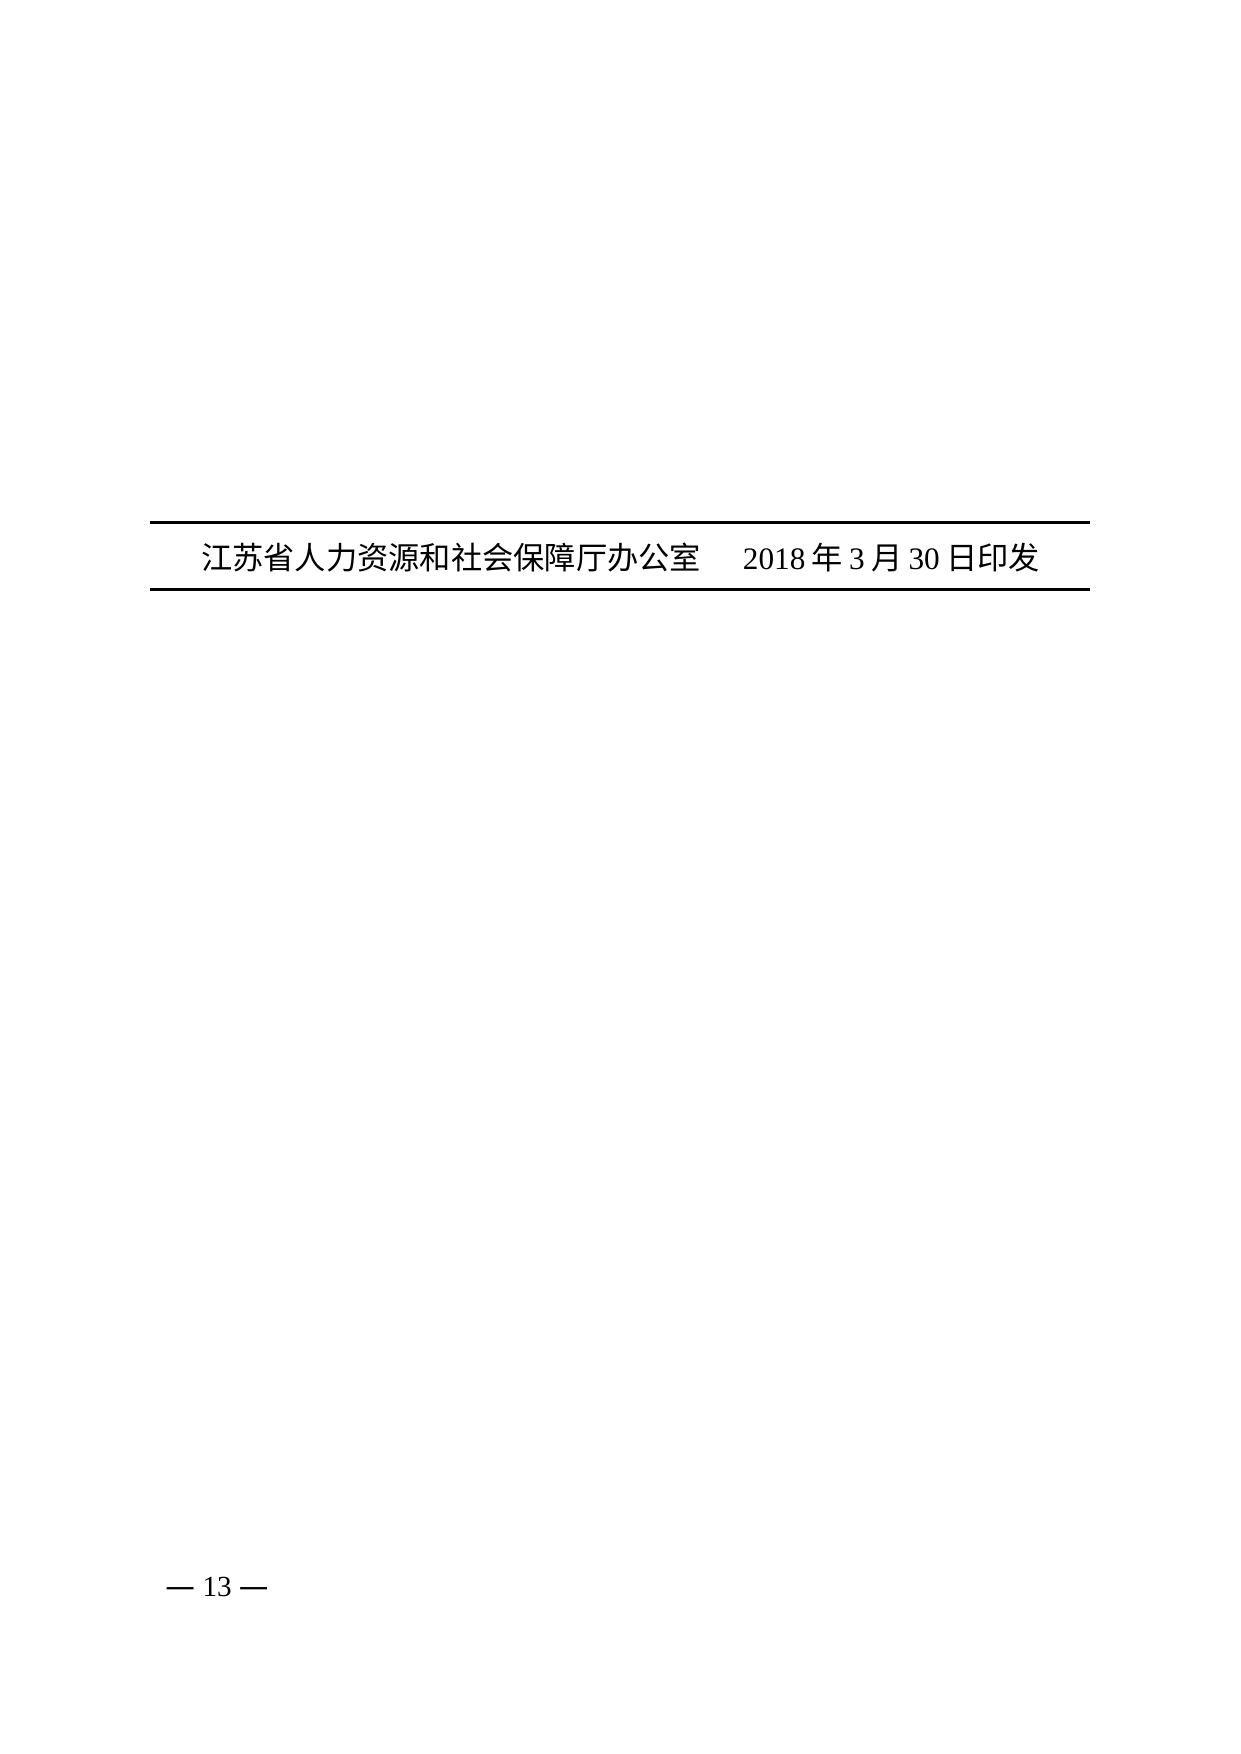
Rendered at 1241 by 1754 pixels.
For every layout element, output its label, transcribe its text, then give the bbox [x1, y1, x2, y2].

table_header 江苏省人力资源和社会保障厅办公室 2018年3月30日印发 [150, 524, 1090, 588]
